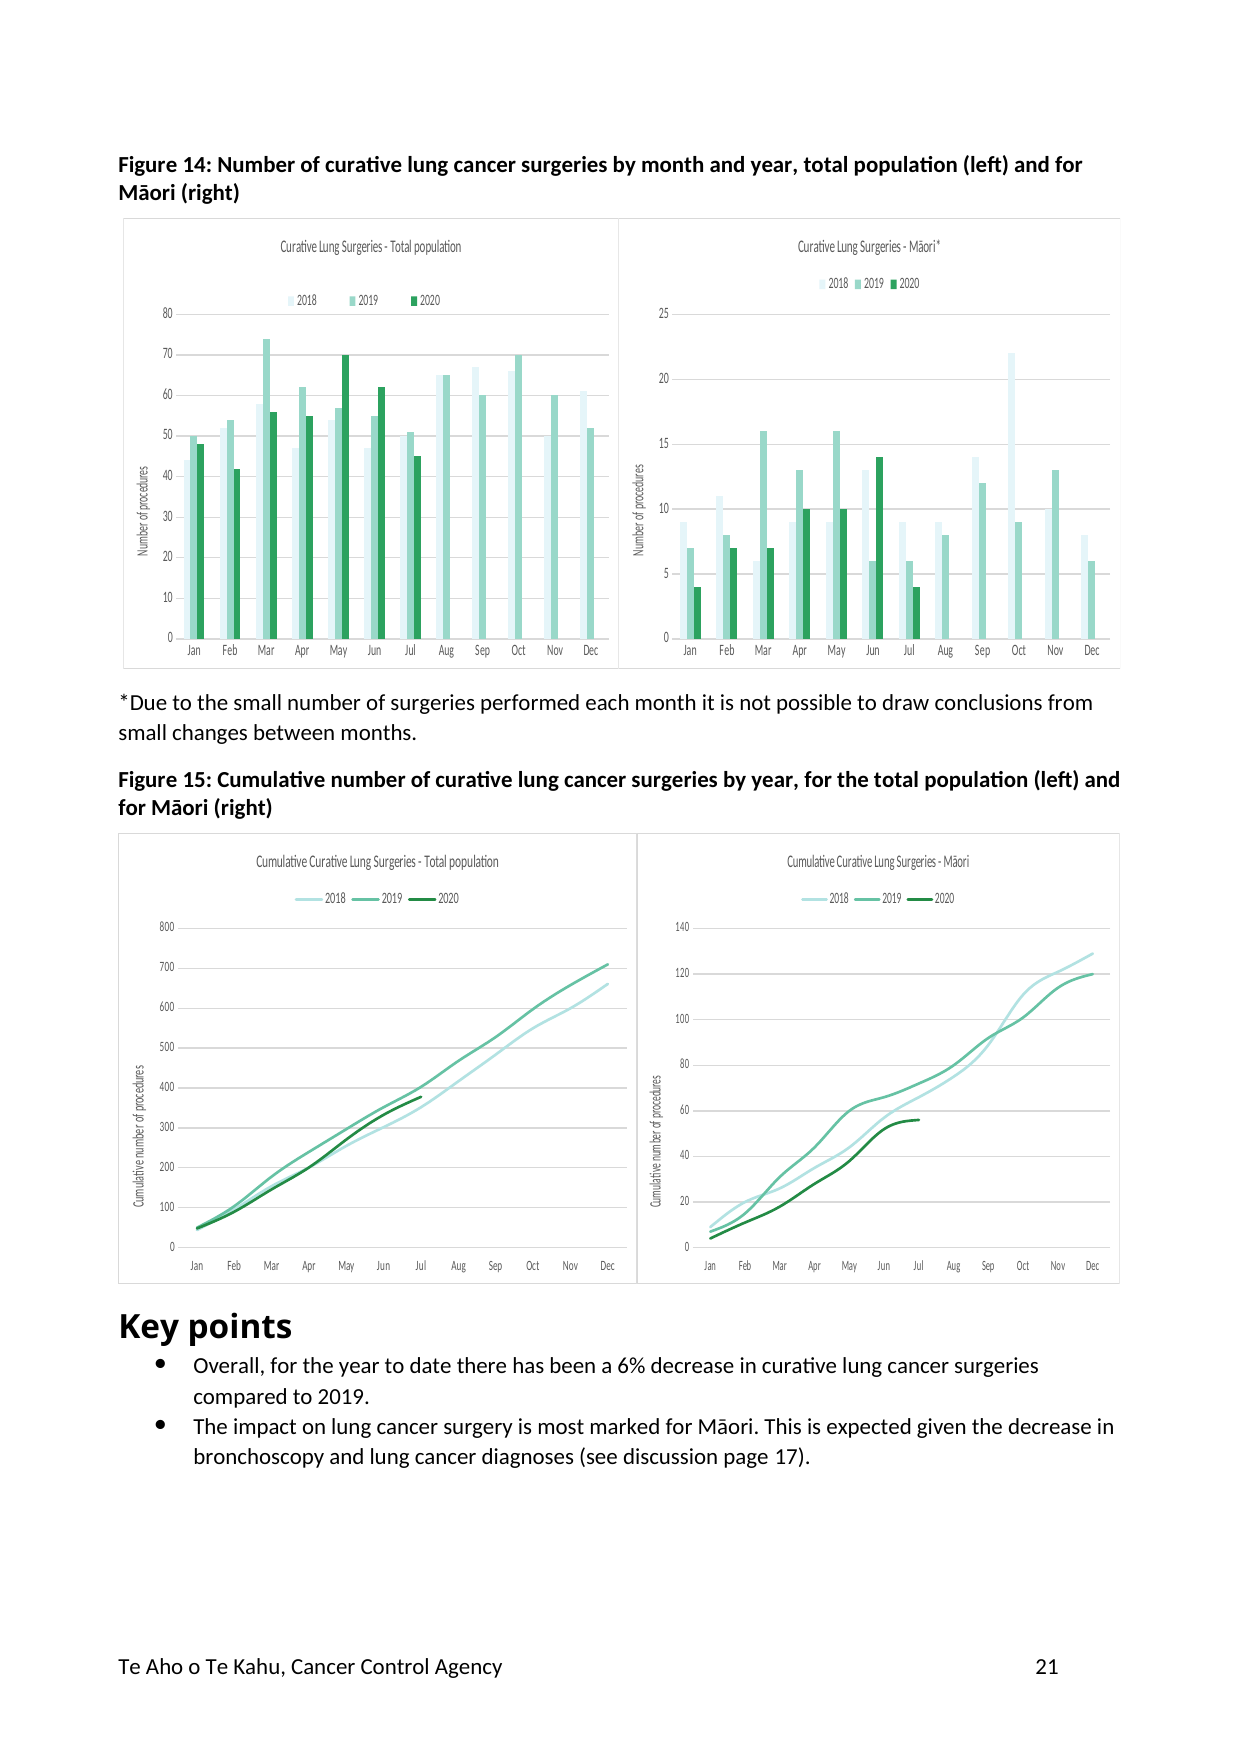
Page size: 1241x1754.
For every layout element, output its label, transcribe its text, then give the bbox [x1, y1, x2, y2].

text *Due to the small number of surgeries performed each month it is not possible to draw conclusions from small changes between months. [118, 688, 1137, 746]
list Overall, for the year to date there has been a 6% decrease in curative lung cancer surgeries compared to 2019. [156, 1351, 1137, 1410]
subtitle Key points [118, 1302, 1137, 1348]
list The impact on lung cancer surgery is most marked for Māori. This is expected given the decrease in bronchoscopy and lung cancer diagnoses (see discussion page 16). [156, 1412, 1137, 1471]
